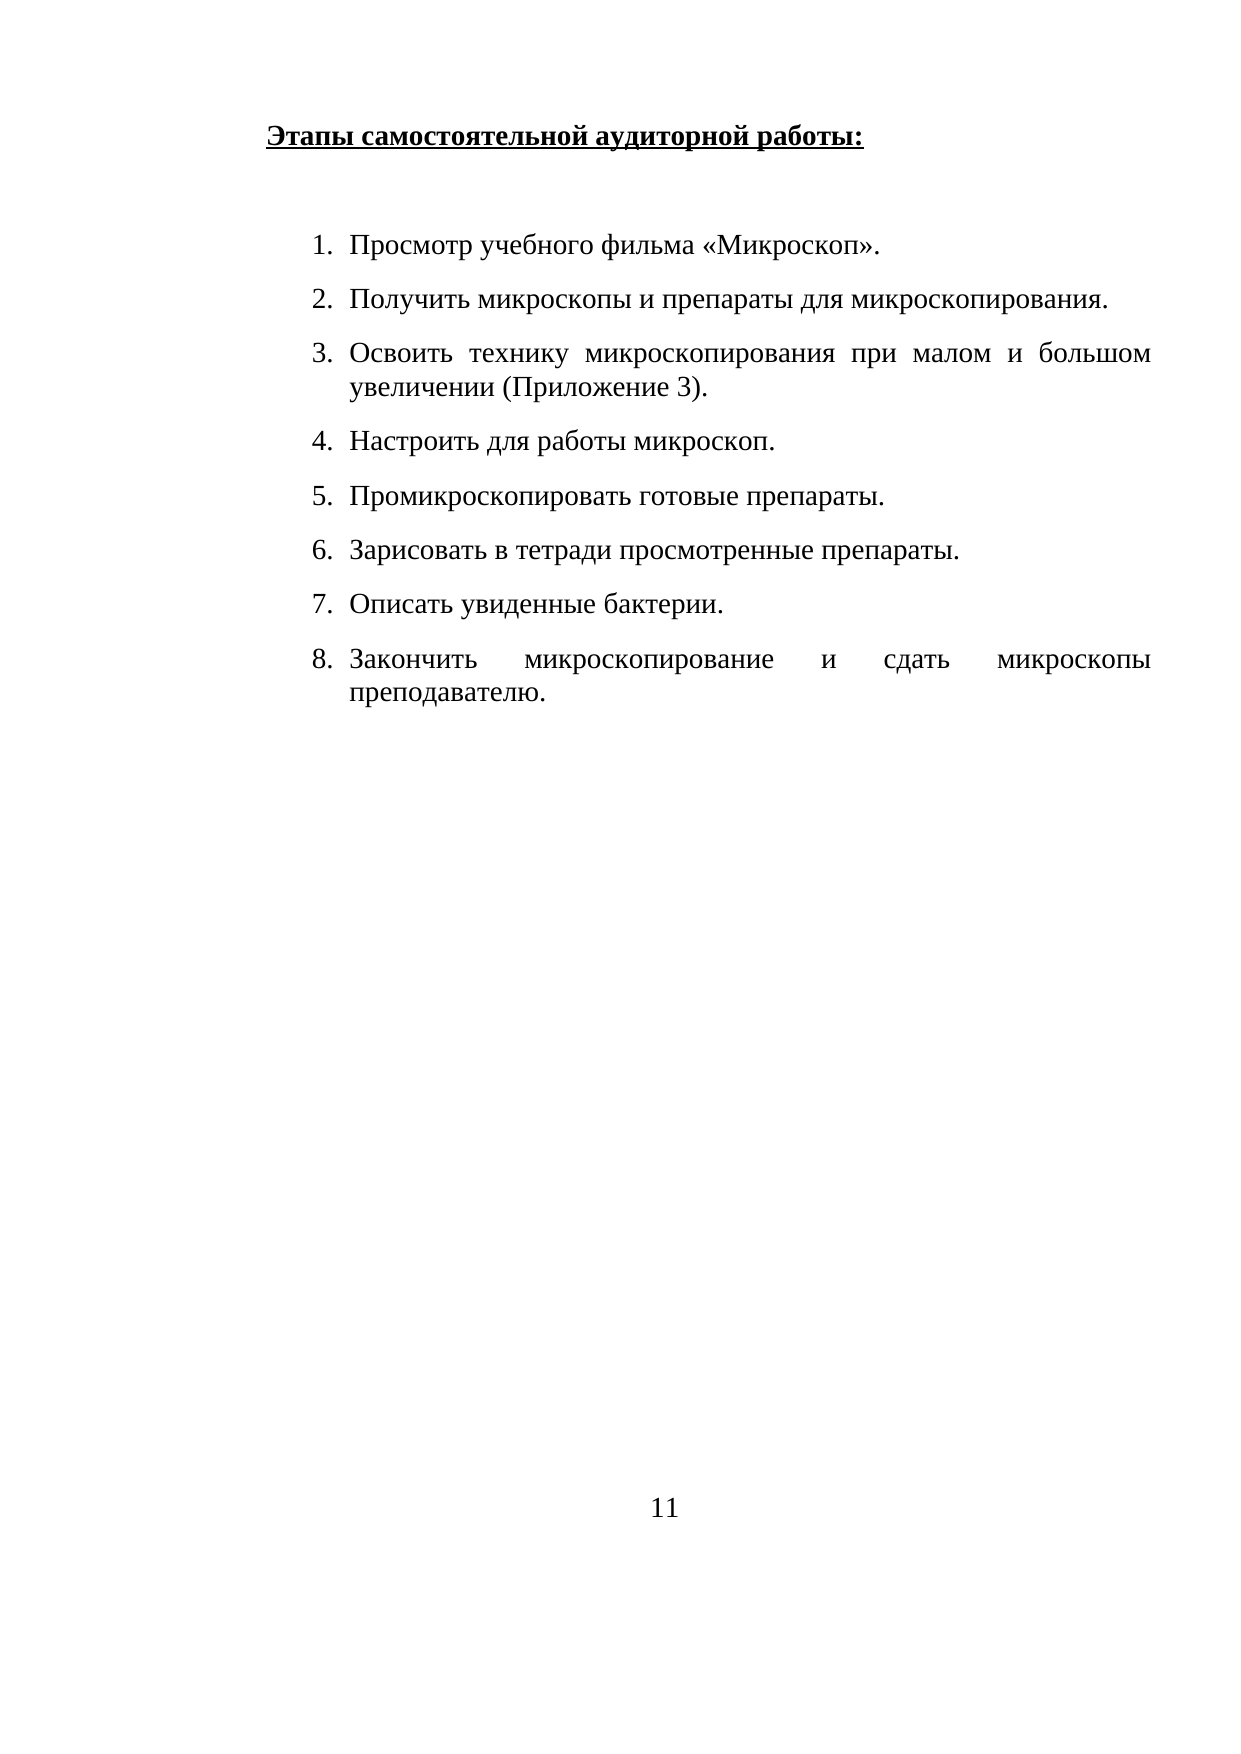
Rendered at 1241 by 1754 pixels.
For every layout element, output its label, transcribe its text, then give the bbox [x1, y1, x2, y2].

text 11 [177, 1490, 1152, 1524]
list Промикроскопировать готовые препараты. [312, 478, 1152, 511]
list Зарисовать в тетради просмотренные препараты. [312, 532, 1152, 566]
list Получить микроскопы и препараты для микроскопирования. [312, 281, 1152, 315]
list Просмотр учебного фильма «Микроскоп». [312, 227, 1152, 260]
list Освоить технику микроскопирования при малом и большом увеличении (Приложение 3). [312, 336, 1152, 403]
text Этапы самостоятельной аудиторной работы: [177, 118, 1152, 152]
list Описать увиденные бактерии. [312, 587, 1152, 620]
list Настроить для работы микроскоп. [312, 423, 1152, 457]
list Закончить микроскопирование и сдать микроскопы преподавателю. [312, 641, 1152, 708]
